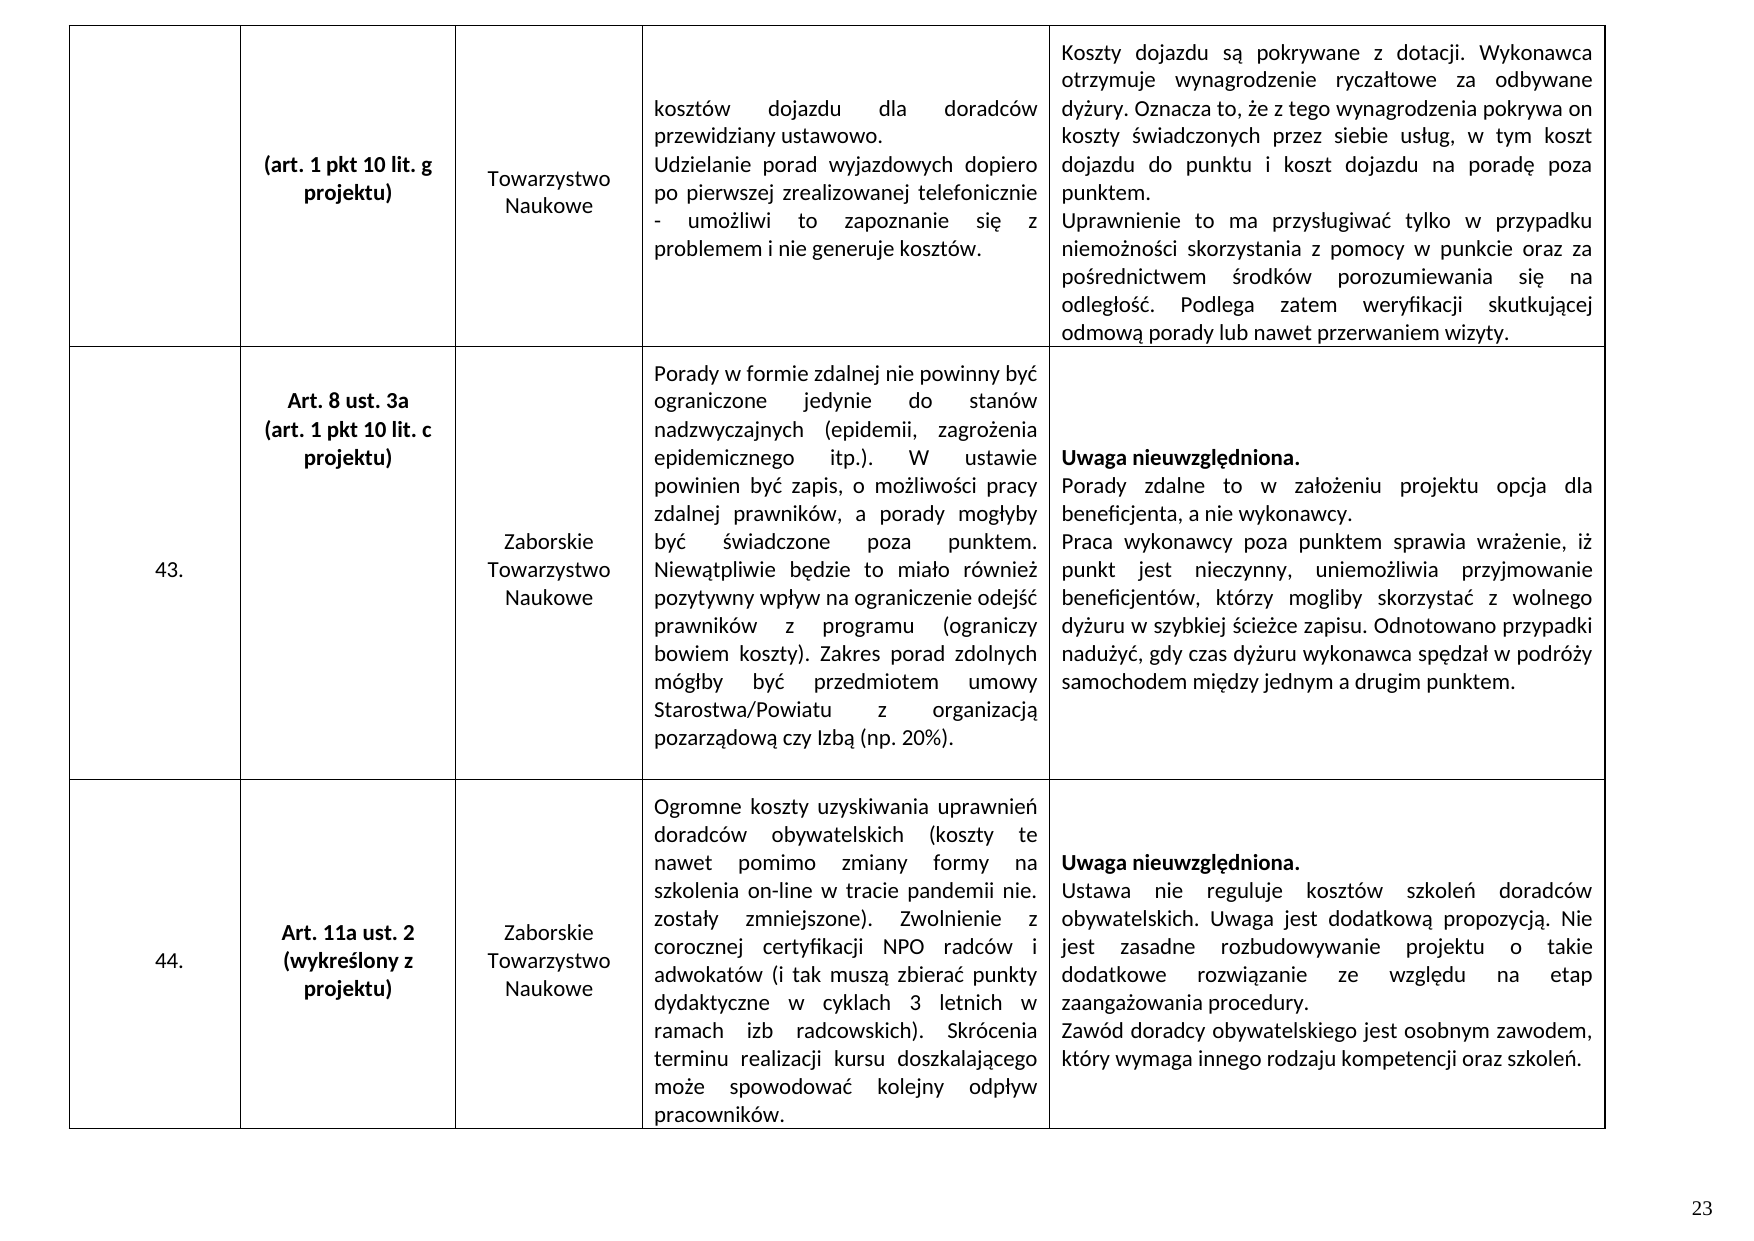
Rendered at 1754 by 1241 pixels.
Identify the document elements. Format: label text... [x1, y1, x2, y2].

table_cell [70, 780, 240, 1128]
table_cell Uwaga nieuwzględniona. Porady zdalne to w założeniu projektu opcja dla beneficjenta, a nie wykonawcy. Praca wykonawcy poza punktem sprawia wrażenie, iż punkt jest nieczynny, uniemożliwia przyjmowanie beneficjentów, którzy mogliby skorzystać z wolnego dyżuru w szybkiej ścieżce zapisu. Odnotowano przypadki nadużyć, gdy czas dyżuru wykonawca spędzał w podróży samochodem między jednym a drugim punktem. [1050, 347, 1604, 779]
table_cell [1050, 26, 1604, 346]
table_cell [70, 347, 240, 779]
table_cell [643, 26, 1049, 346]
table_cell [70, 26, 240, 346]
table_cell Zaborskie Towarzystwo Naukowe [456, 347, 642, 779]
table_cell Uwaga nieuwzględniona. Ustawa nie reguluje kosztów szkoleń doradców obywatelskich. Uwaga jest dodatkową propozycją. Nie jest zasadne rozbudowywanie projektu o takie dodatkowe rozwiązanie ze względu na etap zaangażowania procedury. Zawód doradcy obywatelskiego jest osobnym zawodem, który wymaga innego rodzaju kompetencji oraz szkoleń. [1050, 780, 1604, 1128]
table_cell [456, 26, 642, 346]
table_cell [241, 26, 455, 346]
table_cell Porady w formie zdalnej nie powinny być ograniczone jedynie do stanów nadzwyczajnych (epidemii, zagrożenia epidemicznego itp.). W ustawie powinien być zapis, o możliwości pracy zdalnej prawników, a porady mogłyby być świadczone poza punktem. Niewątpliwie będzie to miało również pozytywny wpływ na ograniczenie odejść prawników z programu (ograniczy bowiem koszty). Zakres porad zdolnych mógłby być przedmiotem umowy Starostwa/Powiatu z organizacją pozarządową czy Izbą (np. 20%). [643, 347, 1049, 779]
table_cell Ogromne koszty uzyskiwania uprawnień doradców obywatelskich (koszty te nawet pomimo zmiany formy na szkolenia on-line w tracie pandemii nie. zostały zmniejszone). Zwolnienie z corocznej certyfikacji NPO radców i adwokatów (i tak muszą zbierać punkty dydaktyczne w cyklach 3 letnich w ramach izb radcowskich). Skrócenia terminu realizacji kursu doszkalającego może spowodować kolejny odpływ pracowników. [643, 780, 1049, 1128]
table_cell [456, 780, 642, 1128]
table_cell Art. 8 ust. 3a (art. 1 pkt 10 lit. c projektu) [241, 347, 455, 779]
table_cell Art. 11a ust. 2 (wykreślony z projektu) [241, 780, 455, 1128]
